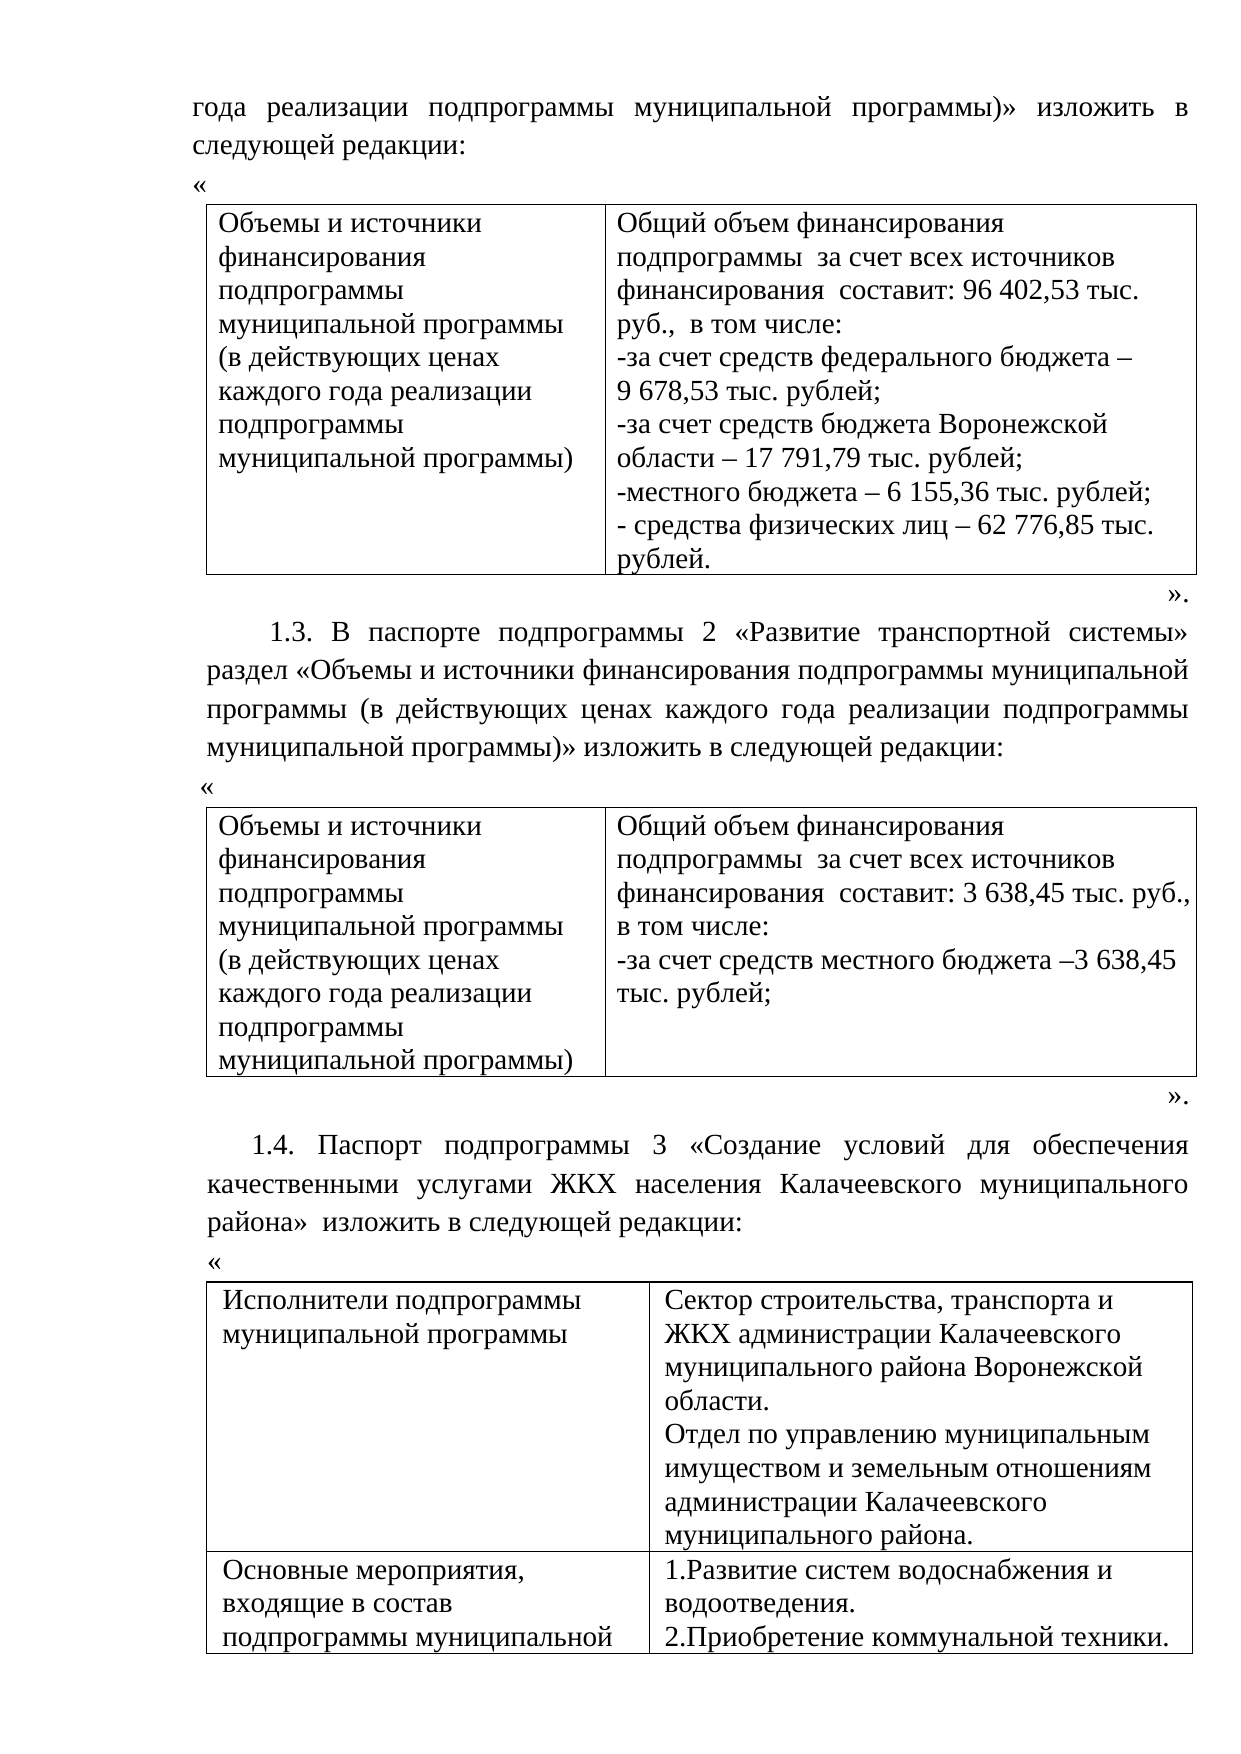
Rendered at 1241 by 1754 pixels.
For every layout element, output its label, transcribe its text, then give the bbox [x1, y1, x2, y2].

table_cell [207, 1552, 649, 1652]
text 1.3. В паспорте подпрограммы 2 «Развитие транспортной системы» раздел «Объемы и источники финансирования подпрограммы муниципальной программы (в действующих ценах каждого года реализации подпрограммы муниципальной программы)» изложить в следующей редакции: [206, 614, 1189, 763]
table_header Объемы и источники финансирования подпрограммы муниципальной программы (в действующих ценах каждого года реализации подпрограммы муниципальной программы) [207, 808, 605, 1076]
text « [207, 1243, 1189, 1276]
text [192, 89, 1189, 161]
table_header Общий объем финансирования подпрограммы за счет всех источников финансирования составит: 96 402,53 тыс. руб., в том числе: -за счет средств федерального бюджета – 9 678,53 тыс. рублей; -за счет средств бюджета Воронежской области – 17 791,79 тыс. рублей; -местного бюджета – 6 155,36 тыс. рублей; - средства физических лиц – 62 776,85 тыс. рублей. [606, 205, 1196, 574]
table_header Исполнители подпрограммы муниципальной программы [207, 1283, 649, 1551]
text « [192, 768, 1189, 802]
text ». [206, 575, 1189, 609]
table_header Сектор строительства, транспорта и ЖКХ администрации Калачеевского муниципального района Воронежской области. Отдел по управлению муниципальным имуществом и земельным отношениям администрации Калачеевского муниципального района. [650, 1283, 1192, 1551]
table_header Общий объем финансирования подпрограммы за счет всех источников финансирования составит: 3 638,45 тыс. руб., в том числе: -за счет средств местного бюджета –3 638,45 тыс. рублей; [606, 808, 1196, 1076]
text « [192, 166, 1189, 199]
table_header Объемы и источники финансирования подпрограммы муниципальной программы (в действующих ценах каждого года реализации подпрограммы муниципальной программы) [207, 205, 605, 574]
text ». [207, 1077, 1189, 1111]
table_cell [650, 1552, 1192, 1652]
text 1.4. Паспорт подпрограммы 3 «Создание условий для обеспечения качественными услугами ЖКХ населения Калачеевского муниципального района» изложить в следующей редакции: [207, 1127, 1189, 1238]
